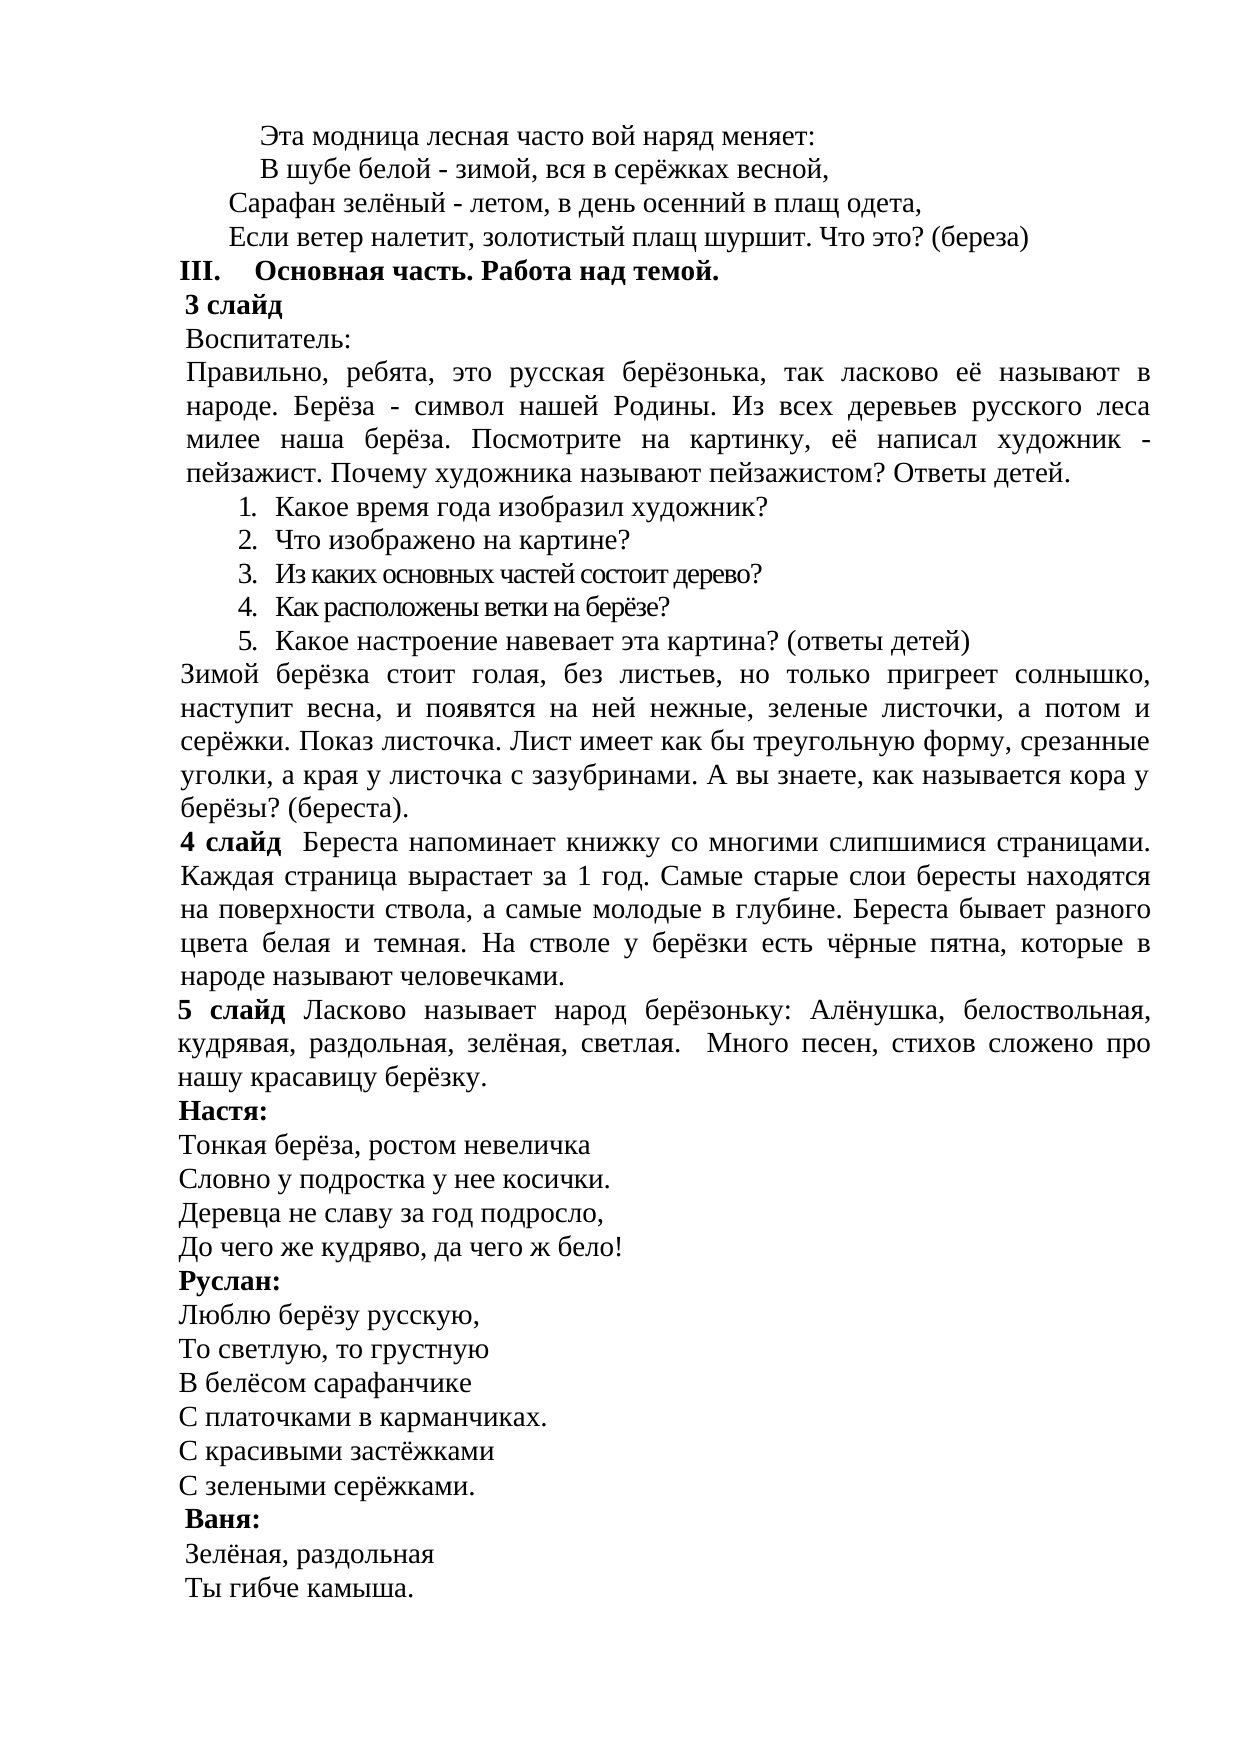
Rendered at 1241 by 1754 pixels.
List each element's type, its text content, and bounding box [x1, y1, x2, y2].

list Какое время года изобразил художник? [238, 489, 1152, 522]
text 5 слайд Ласково называет народ берёзоньку: Алёнушка, белоствольная, кудрявая, раздольная, зелёная, светлая. Много песен, стихов сложено про нашу красавицу берёзку. [177, 992, 1152, 1092]
text 4 слайд Береста напоминает книжку со многими слипшимися страницами. Каждая страница вырастает за 1 год. Самые старые слои бересты находятся на поверхности ствола, а самые молодые в глубине. Береста бывает разного цвета белая и темная. На стволе у берёзки есть чёрные пятна, которые в народе называют человечками. [180, 824, 1152, 992]
text Сарафан зелёный - летом, в день осенний в плащ одета, [177, 185, 1152, 219]
text До чего же кудряво, да чего ж бело! [178, 1229, 672, 1263]
text Эта модница лесная часто вой наряд меняет: [252, 118, 1152, 152]
text С зелеными серёжками. [178, 1468, 672, 1501]
text Люблю берёзу русскую, [178, 1297, 672, 1331]
list Какое настроение навевает эта картина? (ответы детей) [238, 623, 1152, 656]
list Как расположены ветки на берёзе? [238, 589, 1152, 623]
text 3 слайд [177, 287, 768, 320]
text Зимой берёзка стоит голая, без листьев, но только пригреет солнышко, наступит весна, и появятся на ней нежные, зеленые листочки, а потом и серёжки. Показ листочка. Лист имеет как бы треугольную форму, срезанные уголки, а края у листочка с зазубринами. А вы знаете, как называется кора у берёзы? (береста). [180, 656, 1152, 824]
text Настя: [178, 1093, 672, 1126]
text Словно у подростка у нее косички. [178, 1161, 672, 1194]
text Воспитатель: [185, 321, 768, 354]
text Тонкая берёза, ростом невеличка [178, 1127, 672, 1161]
text Ты гибче камыша. [177, 1570, 672, 1603]
text Правильно, ребята, это русская берёзонька, так ласково её называют в народе. Берёза - символ нашей Родины. Из всех деревьев русского леса милее наша берёза. Посмотрите на картинку, её написал художник - пейзажист. Почему художника называют пейзажистом? Ответы детей. [186, 354, 1152, 489]
text Деревца не славу за год подросло, [178, 1195, 672, 1229]
text В шубе белой - зимой, вся в серёжках весной, [252, 152, 1152, 185]
text Если ветер налетит, золотистый плащ шуршит. Что это? (береза) [177, 219, 1152, 252]
text Ваня: [177, 1502, 672, 1535]
list Основная часть. Работа над темой. [179, 253, 768, 286]
text В белёсом сарафанчике [178, 1365, 672, 1399]
list Что изображено на картине? [238, 522, 1152, 556]
text С платочками в карманчиках. [178, 1399, 672, 1433]
text Руслан: [178, 1263, 672, 1297]
list Из каких основных частей состоит дерево? [238, 556, 1152, 589]
text С красивыми застёжками [178, 1433, 672, 1467]
text Зелёная, раздольная [177, 1536, 672, 1569]
text То светлую, то грустную [178, 1331, 672, 1365]
